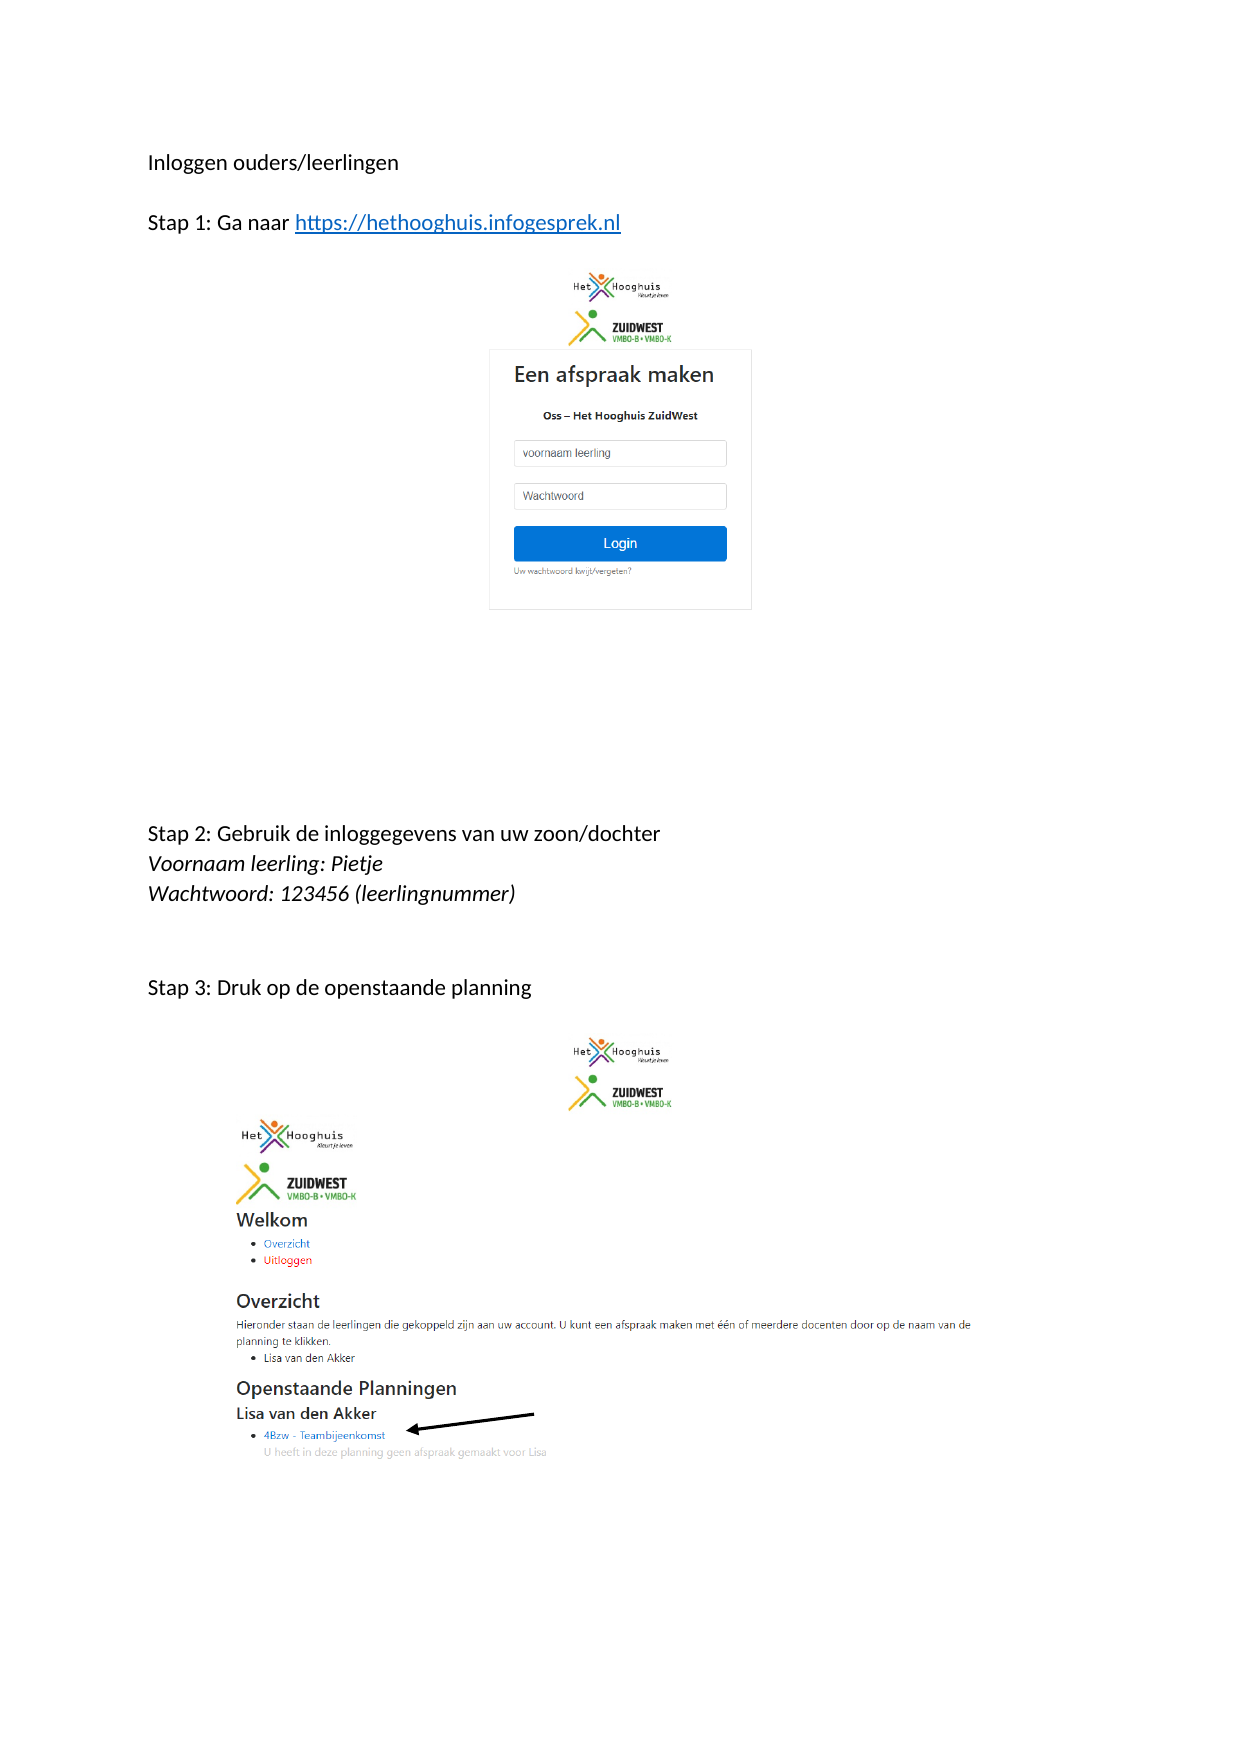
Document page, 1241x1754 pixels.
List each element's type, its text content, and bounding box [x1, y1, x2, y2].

text Inloggen ouders/leerlingen Stap 1: Ga naar https://hethooghuis.infogesprek.nl [148, 148, 1093, 268]
picture [147, 1033, 1093, 1565]
text Stap 3: Druk op de openstaande planning [148, 973, 1093, 1033]
picture [147, 268, 1093, 800]
text Stap 2: Gebruik de inloggegevens van uw zoon/dochter Voornaam leerling: Pietje Wachtwoord: 123456 (leerlingnummer) [148, 819, 1093, 907]
